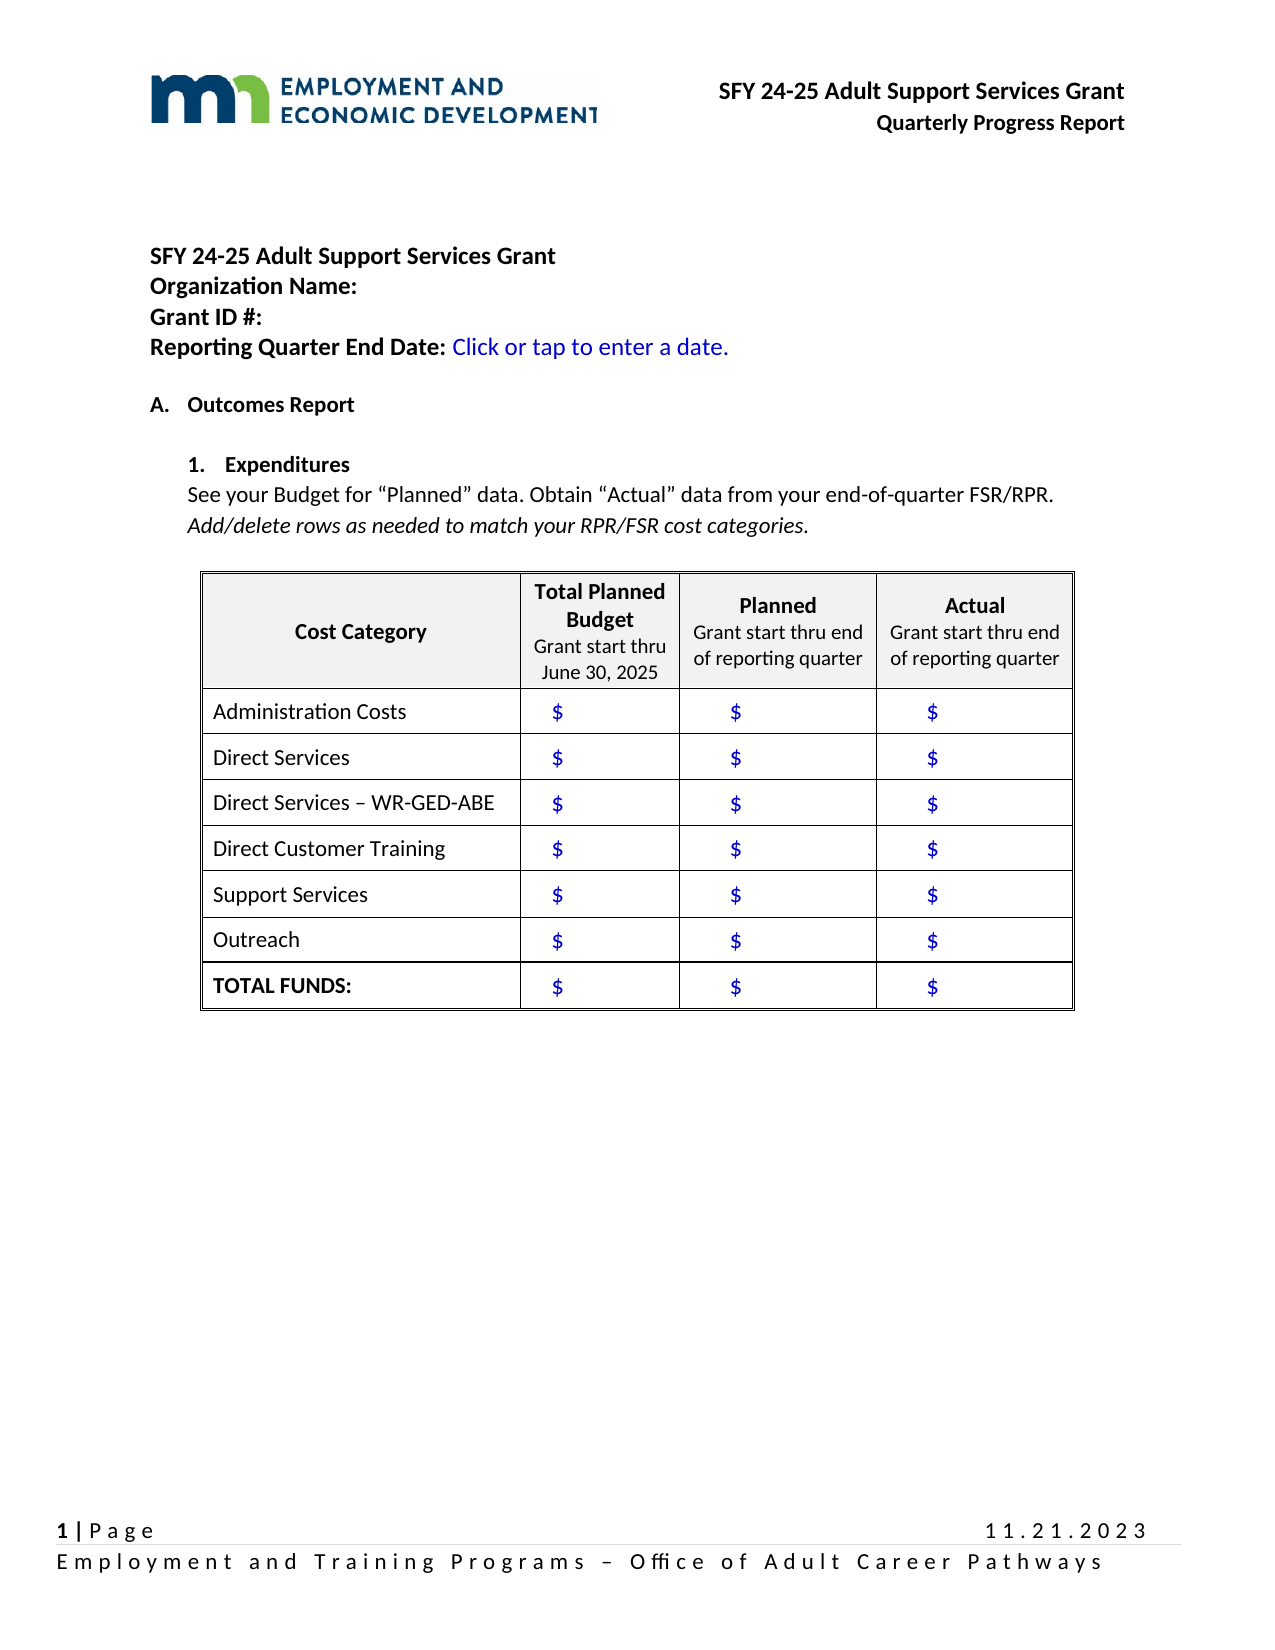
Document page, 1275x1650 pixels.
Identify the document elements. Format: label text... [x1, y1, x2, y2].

table_cell $ [680, 780, 876, 825]
table_cell $ [680, 918, 876, 961]
table_cell $ [521, 918, 679, 961]
table_header Planned Grant start thru end of reporting quarter [680, 574, 876, 687]
table_cell $ [680, 871, 876, 917]
list Expenditures [187, 450, 1125, 478]
table_cell $ [877, 918, 1072, 961]
picture [150, 75, 597, 122]
table_cell $ [877, 780, 1072, 825]
table_header Cost Category [203, 574, 520, 687]
table_cell $ [680, 826, 876, 870]
table_cell $ [521, 871, 679, 917]
text Organization Name: [150, 270, 1125, 301]
table_cell Administration Costs [203, 689, 520, 733]
table_cell Outreach [203, 918, 520, 961]
list Add/delete rows as needed to match your RPR/FSR cost categories. [187, 511, 1125, 539]
table_cell $ [521, 963, 679, 1008]
list See your Budget for “Planned” data. Obtain “Actual” data from your end-of-quarter FSR/RPR. [187, 481, 1125, 509]
table_cell Direct Services – WR-GED-ABE [203, 780, 520, 825]
table_cell $ [877, 871, 1072, 917]
table_cell $ [680, 963, 876, 1008]
table_cell $ [521, 826, 679, 870]
text Grant ID #: [150, 301, 1125, 331]
text Reporting Quarter End Date: [150, 331, 1125, 362]
table_cell $ [680, 734, 876, 779]
text SFY 24-25 Adult Support Services Grant [150, 240, 1125, 270]
table_cell $ [521, 734, 679, 779]
table_cell $ [680, 689, 876, 733]
table_cell $ [877, 826, 1072, 870]
table_cell $ [877, 689, 1072, 733]
table_cell $ [521, 780, 679, 825]
table_cell Direct Services [203, 734, 520, 779]
table_header Total Planned Budget Grant start thru June 30, 2025 [521, 574, 679, 687]
table_cell $ [877, 734, 1072, 779]
table_cell TOTAL FUNDS: [203, 963, 520, 1008]
table_header Actual Grant start thru end of reporting quarter [877, 574, 1072, 687]
table_cell Support Services [203, 871, 520, 917]
list Outcomes Report [150, 390, 1125, 418]
table_cell $ [521, 689, 679, 733]
table_cell Direct Customer Training [203, 826, 520, 870]
table_cell $ [877, 963, 1072, 1008]
